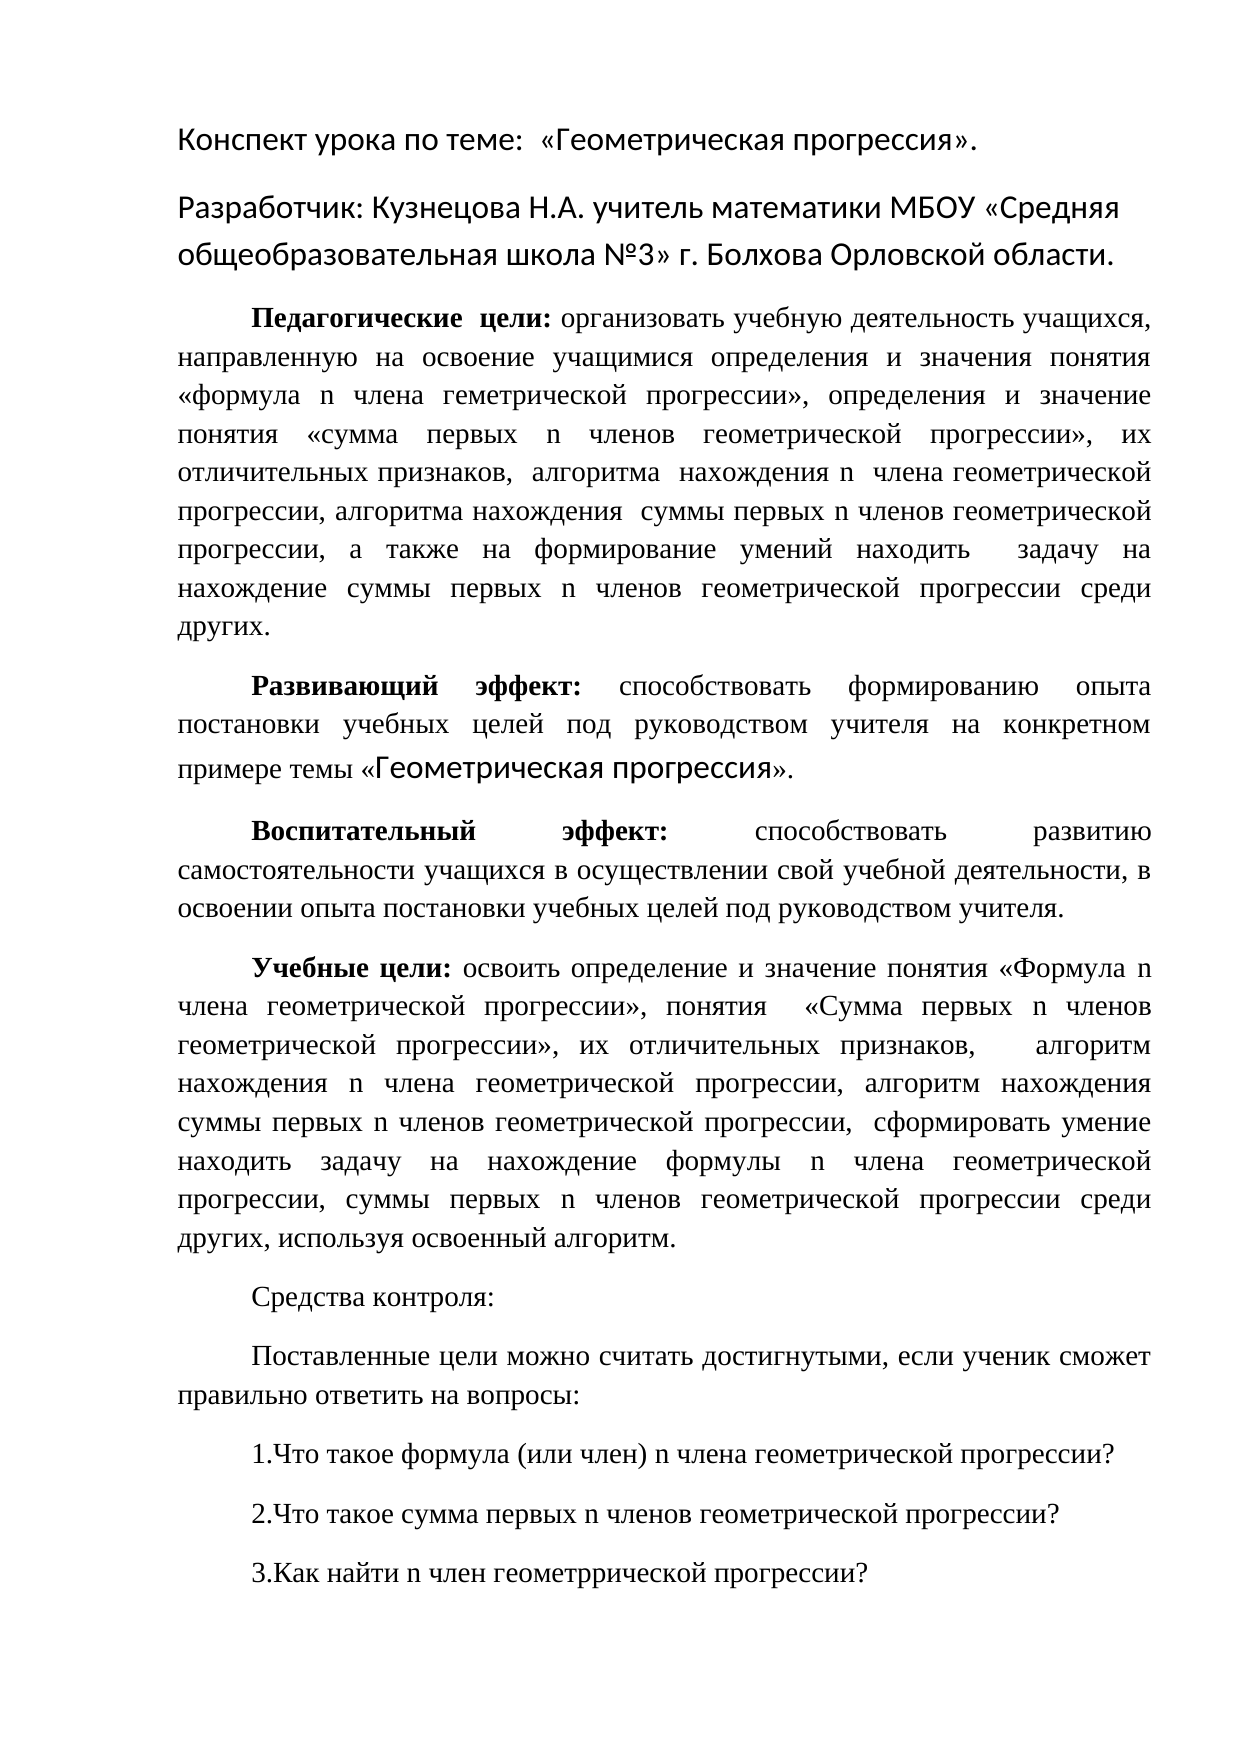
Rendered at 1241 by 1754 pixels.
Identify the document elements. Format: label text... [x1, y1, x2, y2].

text Педагогические цели: организовать учебную деятельность учащихся, направленную на освоение учащимися определения и значения понятия «формула n члена геметрической прогрессии», определения и значение понятия «сумма первых n членов геометрической прогрессии», их отличительных признаков, алгоритма нахождения n члена геометрической прогрессии, алгоритма нахождения суммы первых n членов геометрической прогрессии, а также на формирование умений находить задачу на нахождение суммы первых n членов геометрической прогрессии среди других. [177, 300, 1152, 642]
text Воспитательный эффект: способствовать развитию самостоятельности учащихся в осуществлении свой учебной деятельности, в освоении опыта постановки учебных целей под руководством учителя. [177, 813, 1152, 924]
text Конспект урока по теме: «Геометрическая прогрессия». [177, 118, 1152, 159]
text Поставленные цели можно считать достигнутыми, если ученик сможет правильно ответить на вопросы: [177, 1338, 1152, 1411]
text Развивающий эффект: способствовать формированию опыта постановки учебных целей под руководством учителя на конкретном примере темы «Геометрическая прогрессия». [177, 668, 1152, 787]
text 1.Что такое формула (или член) n члена геометрической прогрессии? [177, 1436, 1152, 1470]
text 2.Что такое сумма первых n членов геометрической прогрессии? [177, 1496, 1152, 1529]
text Учебные цели: освоить определение и значение понятия «Формула n члена геометрической прогрессии», понятия «Сумма первых n членов геометрической прогрессии», их отличительных признаков, алгоритм нахождения n члена геометрической прогрессии, алгоритм нахождения суммы первых n членов геометрической прогрессии, сформировать умение находить задачу на нахождение формулы n члена геометрической прогрессии, суммы первых n членов геометрической прогрессии среди других, используя освоенный алгоритм. [177, 950, 1152, 1253]
text 3.Как найти n член геометррической прогрессии? [177, 1555, 1152, 1589]
text Средства контроля: [177, 1279, 1152, 1313]
text Разработчик: Кузнецова Н.А. учитель математики МБОУ «Средняя общеобразовательная школа №3» г. Болхова Орловской области. [177, 186, 1152, 273]
